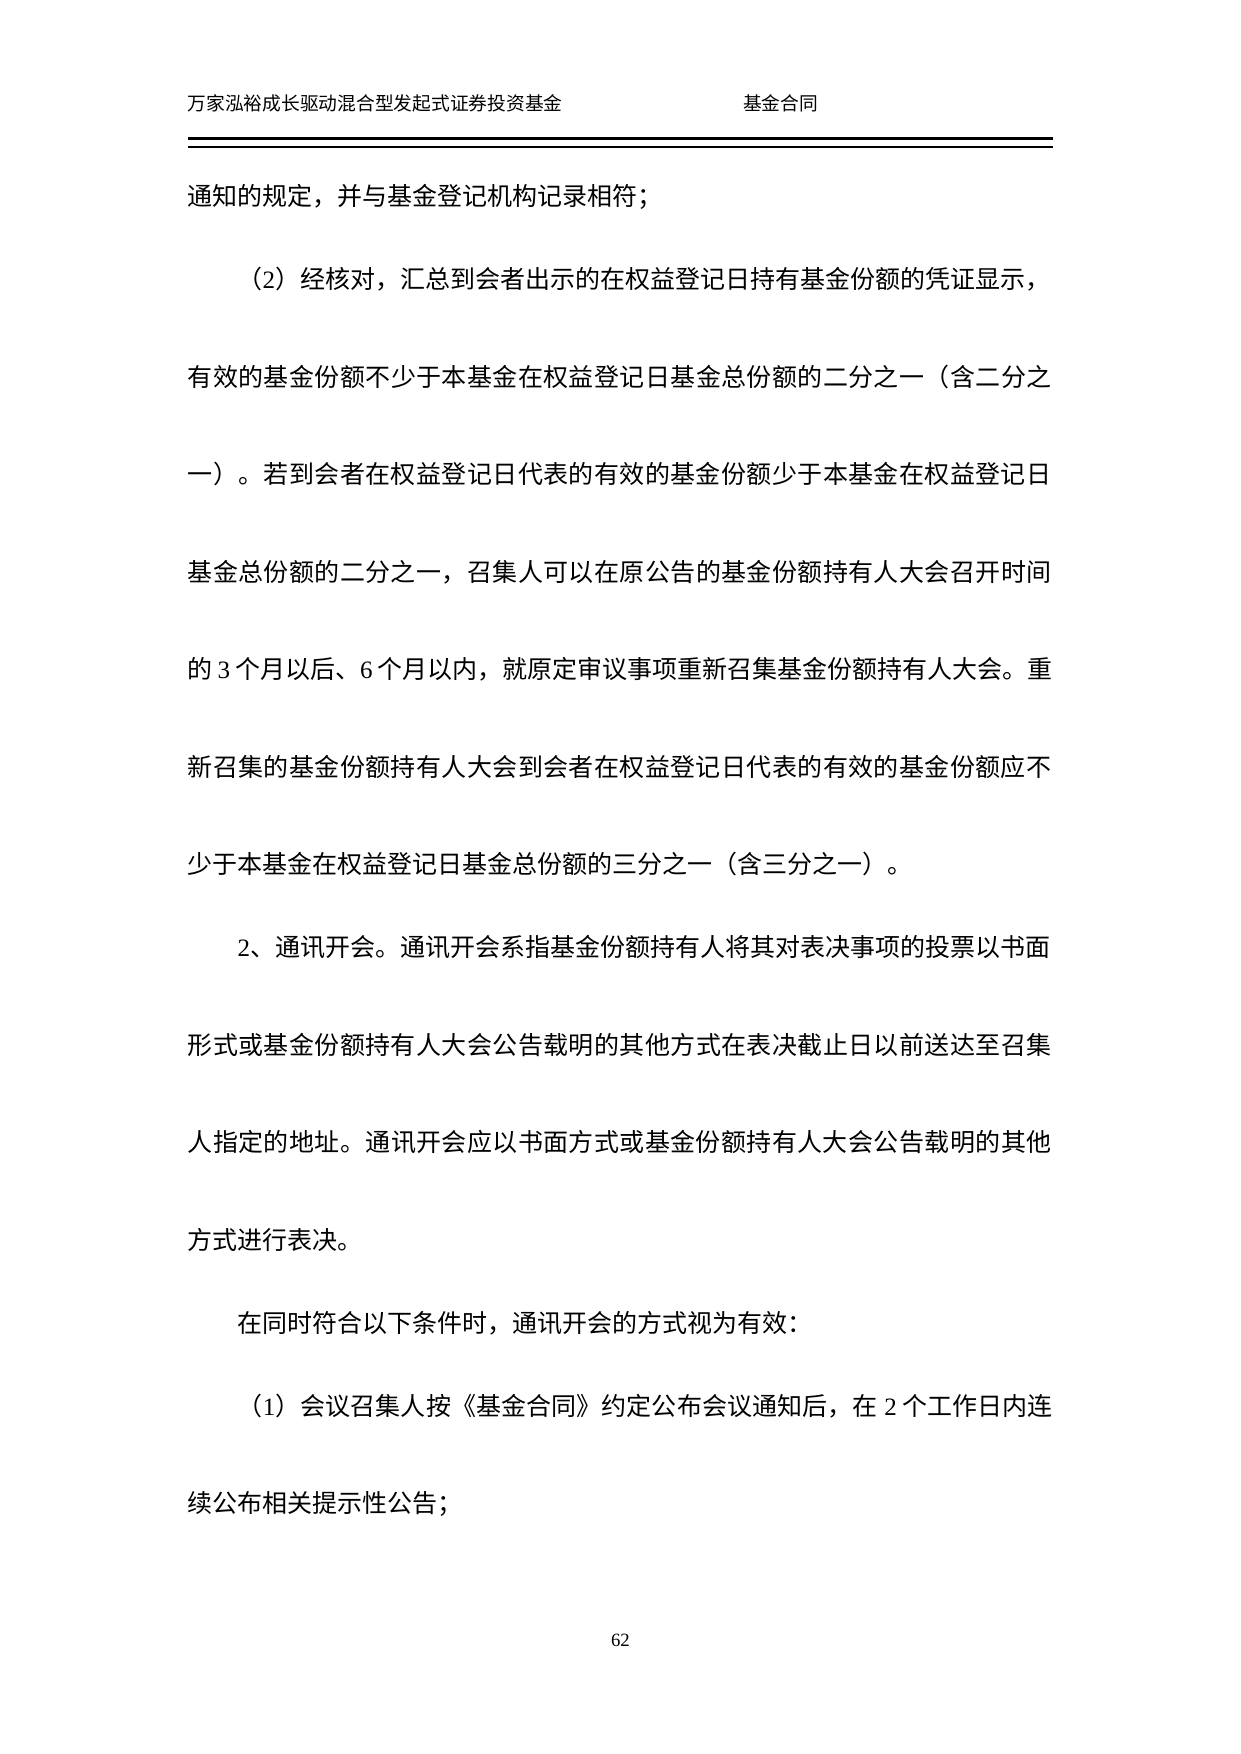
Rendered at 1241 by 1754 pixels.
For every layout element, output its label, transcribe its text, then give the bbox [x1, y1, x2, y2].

text （1）会议召集人按《基金合同》约定公布会议通知后，在2个工作日内连续公布相关提示性公告； [187, 1372, 1053, 1534]
text 2、通讯开会。通讯开会系指基金份额持有人将其对表决事项的投票以书面形式或基金份额持有人大会公告载明的其他方式在表决截止日以前送达至召集人指定的地址。通讯开会应以书面方式或基金份额持有人大会公告载明的其他方式进行表决。 [187, 913, 1053, 1271]
text （2）经核对，汇总到会者出示的在权益登记日持有基金份额的凭证显示，有效的基金份额不少于本基金在权益登记日基金总份额的二分之一（含二分之一）。若到会者在权益登记日代表的有效的基金份额少于本基金在权益登记日基金总份额的二分之一，召集人可以在原公告的基金份额持有人大会召开时间的3个月以后、6个月以内，就原定审议事项重新召集基金份额持有人大会。重新召集的基金份额持有人大会到会者在权益登记日代表的有效的基金份额应不少于本基金在权益登记日基金总份额的三分之一（含三分之一）。 [187, 245, 1053, 895]
text 在同时符合以下条件时，通讯开会的方式视为有效： [187, 1289, 1053, 1354]
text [187, 162, 1053, 227]
